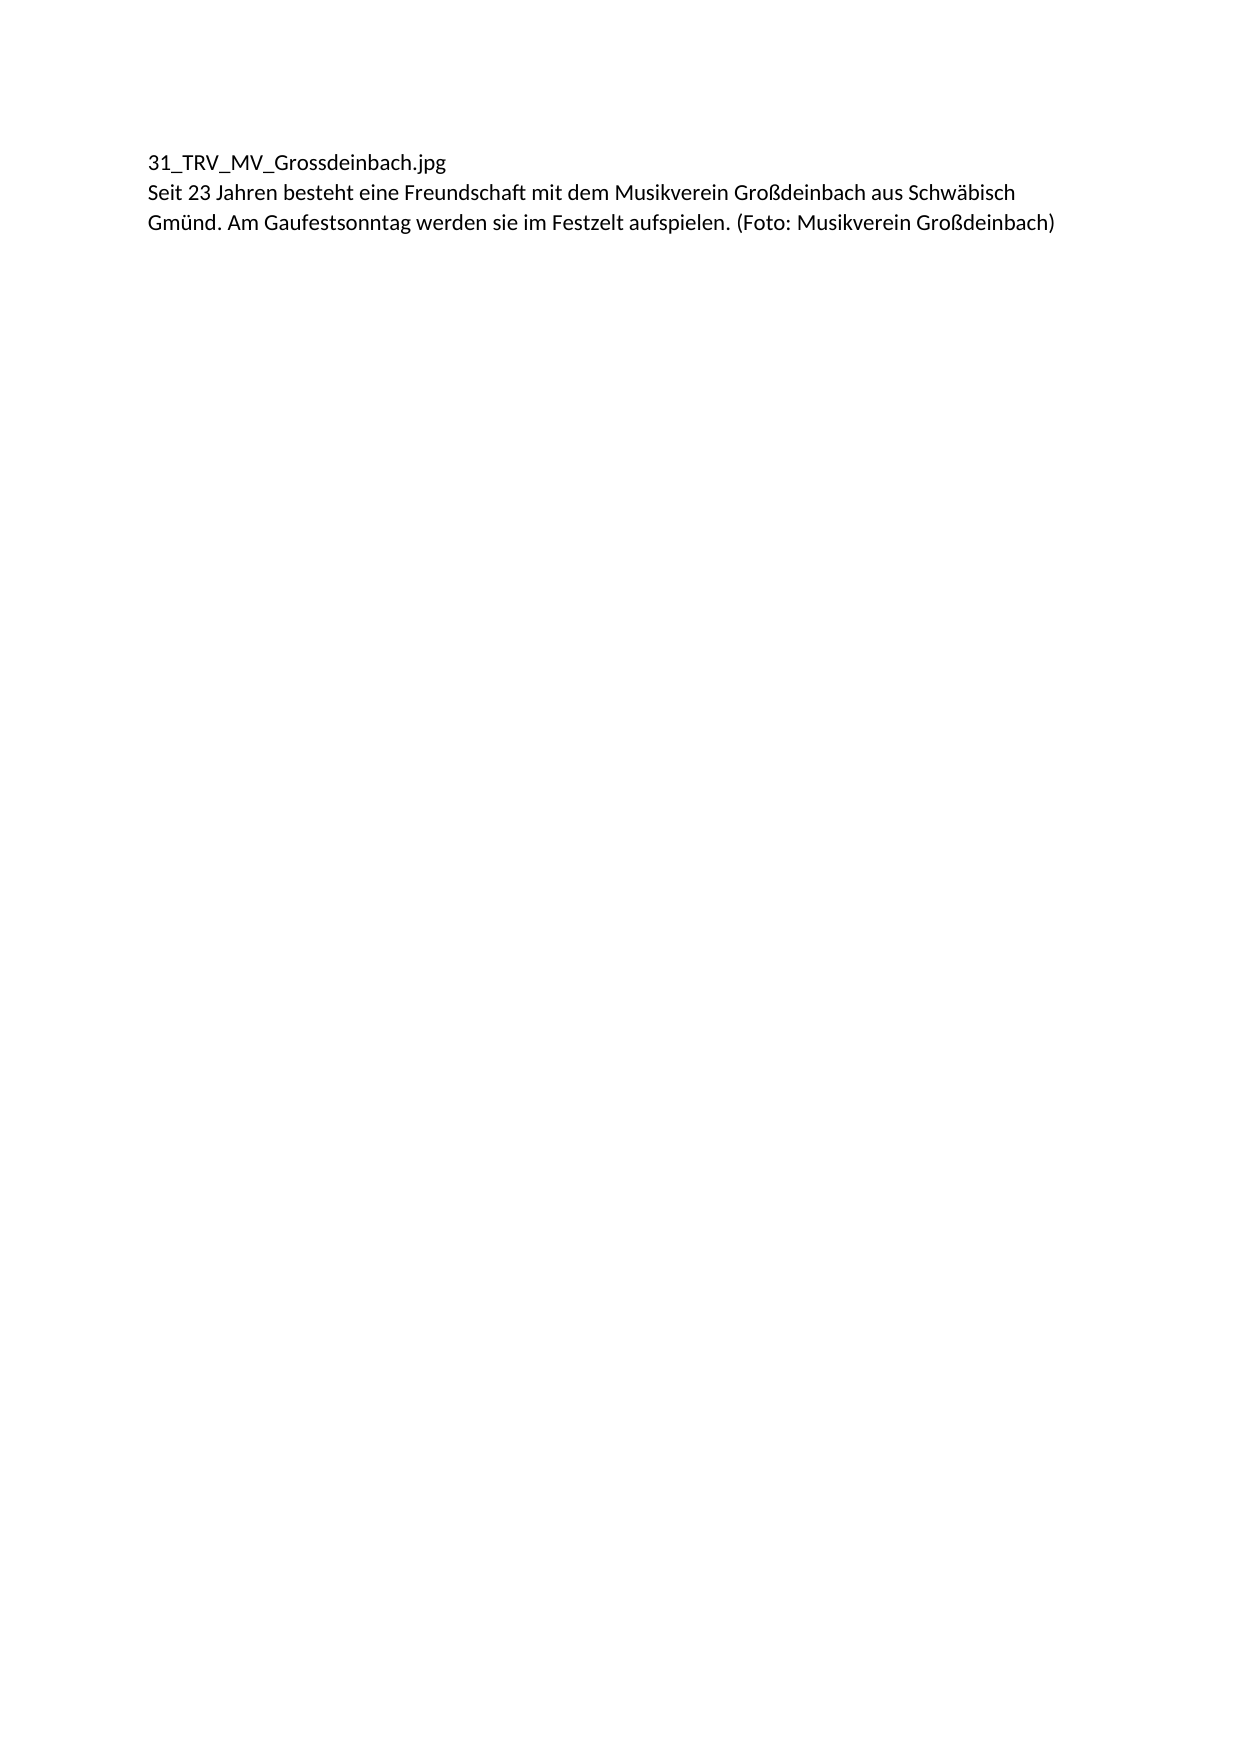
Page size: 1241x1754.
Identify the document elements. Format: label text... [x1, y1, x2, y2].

text Seit 23 Jahren besteht eine Freundschaft mit dem Musikverein Großdeinbach aus Schwäbisch Gmünd. Am Gaufestsonntag werden sie im Festzelt aufspielen. (Foto: Musikverein Großdeinbach) [148, 178, 1093, 236]
text 31_TRV_MV_Grossdeinbach.jpg [148, 148, 1093, 176]
